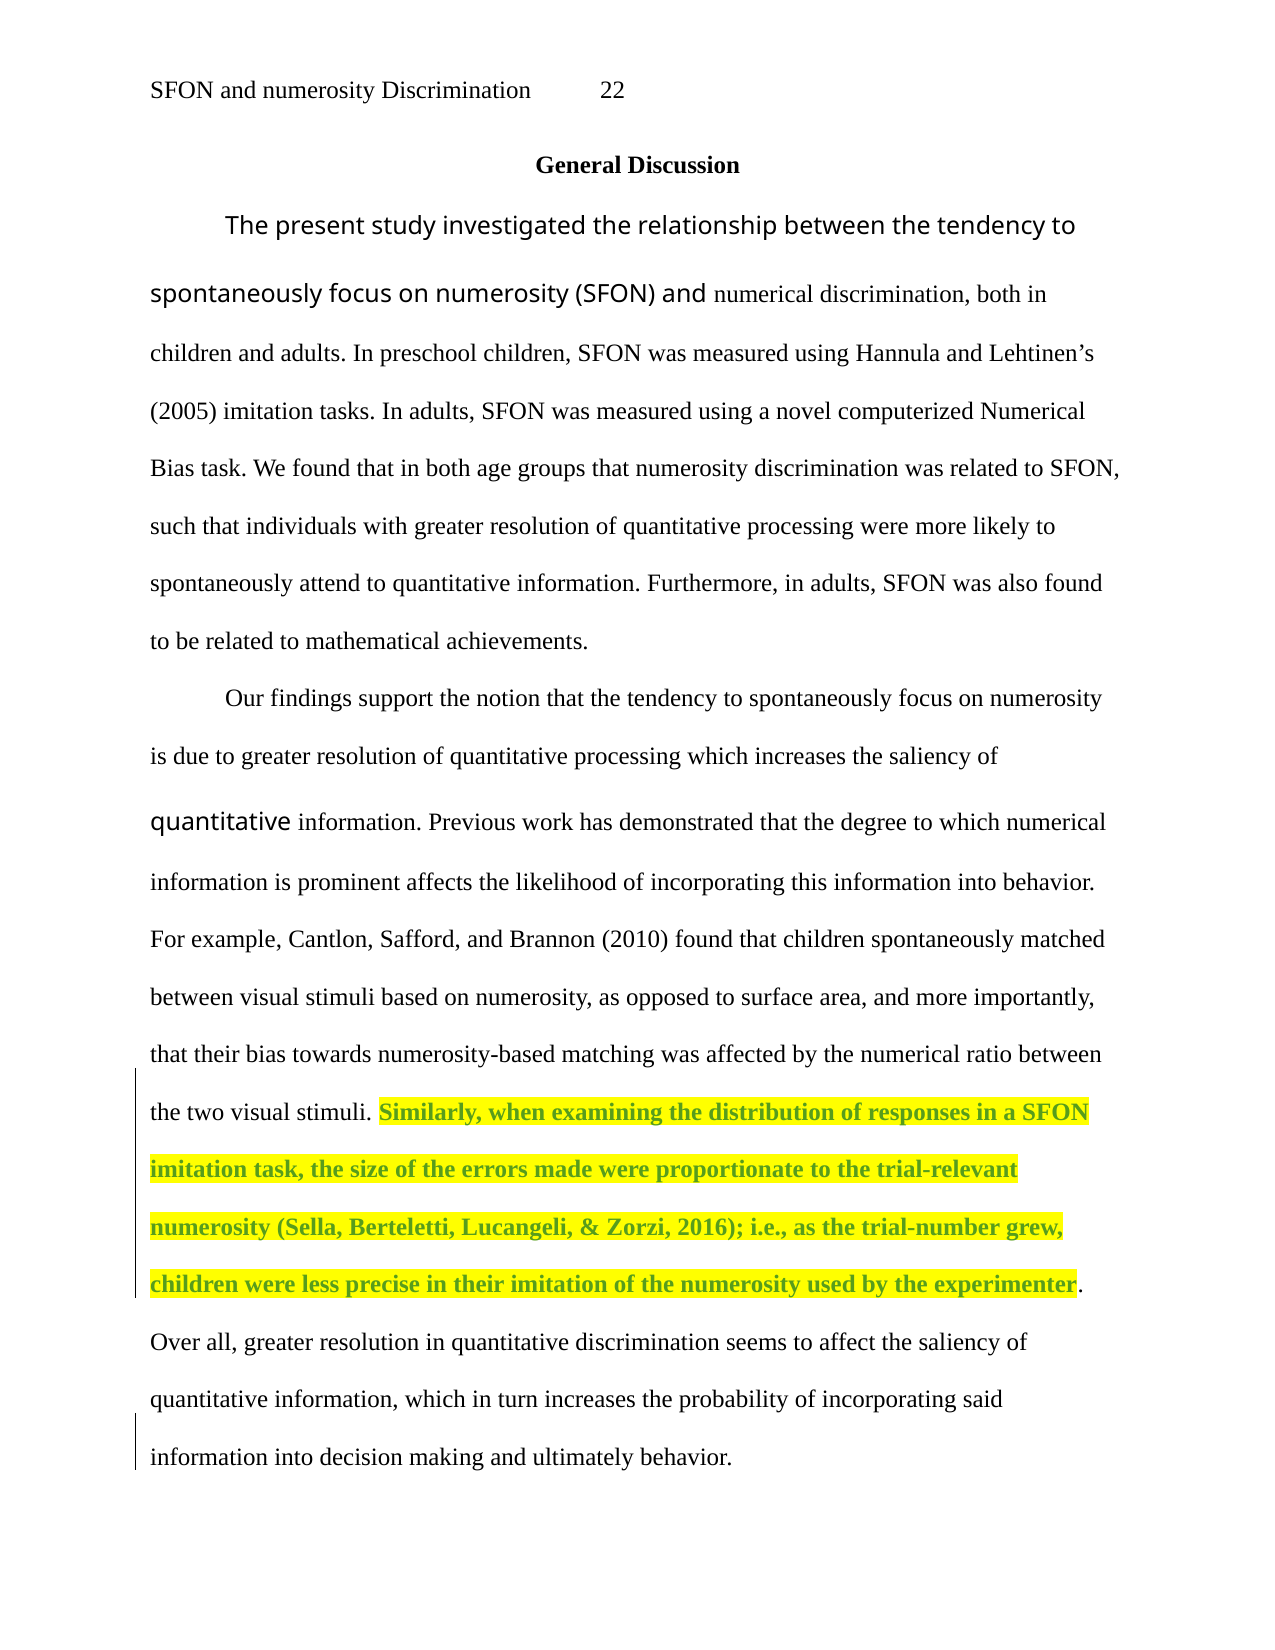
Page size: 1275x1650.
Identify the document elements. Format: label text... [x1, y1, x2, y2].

text The present study investigated the relationship between the tendency to spontaneously focus on numerosity (SFON) and numerical discrimination, both in children and adults. In preschool children, SFON was measured using Hannula and Lehtinen’s (2005) imitation tasks. In adults, SFON was measured using a novel computerized Numerical Bias task. We found that in both age groups that numerosity discrimination was related to SFON, such that individuals with greater resolution of quantitative processing were more likely to spontaneously attend to quantitative information. Furthermore, in adults, SFON was also found to be related to mathematical achievements. [150, 207, 1125, 655]
subtitle General Discussion [150, 150, 1125, 179]
text Our findings support the notion that the tendency to spontaneously focus on numerosity is due to greater resolution of quantitative processing which increases the saliency of quantitative information. Previous work has demonstrated that the degree to which numerical information is prominent affects the likelihood of incorporating this information into behavior. For example, Cantlon, Safford, and Brannon (2010) found that children spontaneously matched between visual stimuli based on numerosity, as opposed to surface area, and more importantly, that their bias towards numerosity-based matching was affected by the numerical ratio between the two visual stimuli. Similarly, when examining the distribution of responses in a SFON imitation task, the size of the errors made were proportionate to the trial-relevant numerosity (Sella, Berteletti, Lucangeli, & Zorzi, 2016); i.e., as the trial-number grew, children were less precise in their imitation of the numerosity used by the experimenter. Over all, greater resolution in quantitative discrimination seems to affect the saliency of quantitative information, which in turn increases the probability of incorporating said information into decision making and ultimately behavior. [150, 683, 1125, 1470]
